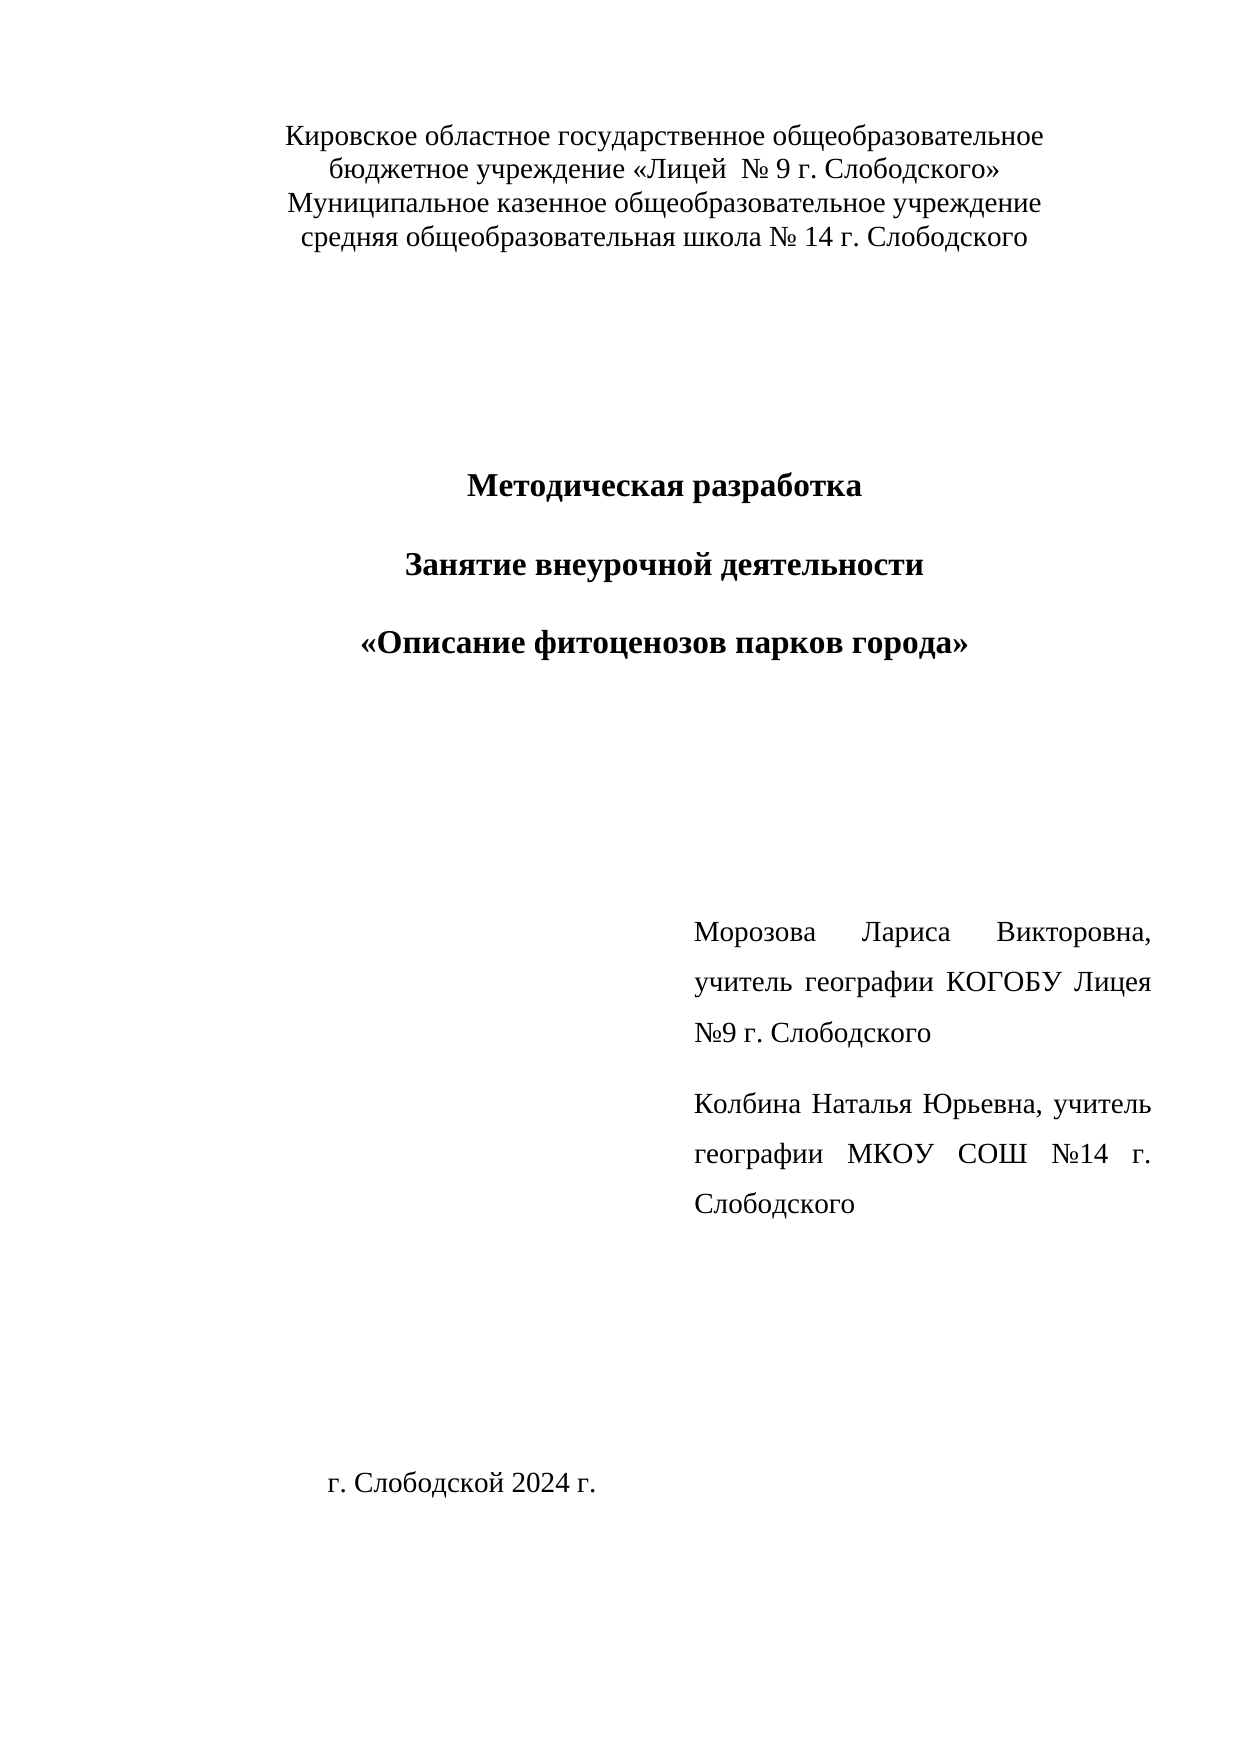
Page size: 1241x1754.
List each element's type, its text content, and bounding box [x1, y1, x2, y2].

text Занятие внеурочной деятельности [177, 544, 1152, 582]
text Методическая разработка [177, 466, 1152, 504]
text Муниципальное казенное общеобразовательное учреждение [177, 185, 1152, 219]
text бюджетное учреждение «Лицей № 9 г. Слободского» [177, 152, 1152, 185]
text средняя общеобразовательная школа № 14 г. Слободского [177, 219, 1152, 252]
text Морозова Лариса Викторовна, учитель географии КОГОБУ Лицея №9 г. Слободского [693, 914, 1152, 1048]
text г. Слободской 2024 г. [290, 1466, 1152, 1549]
text «Описание фитоценозов парков города» [177, 622, 1152, 661]
text Колбина Наталья Юрьевна, учитель географии МКОУ СОШ №14 г. Слободского [693, 1086, 1152, 1220]
text Кировское областное государственное общеобразовательное [177, 118, 1152, 152]
